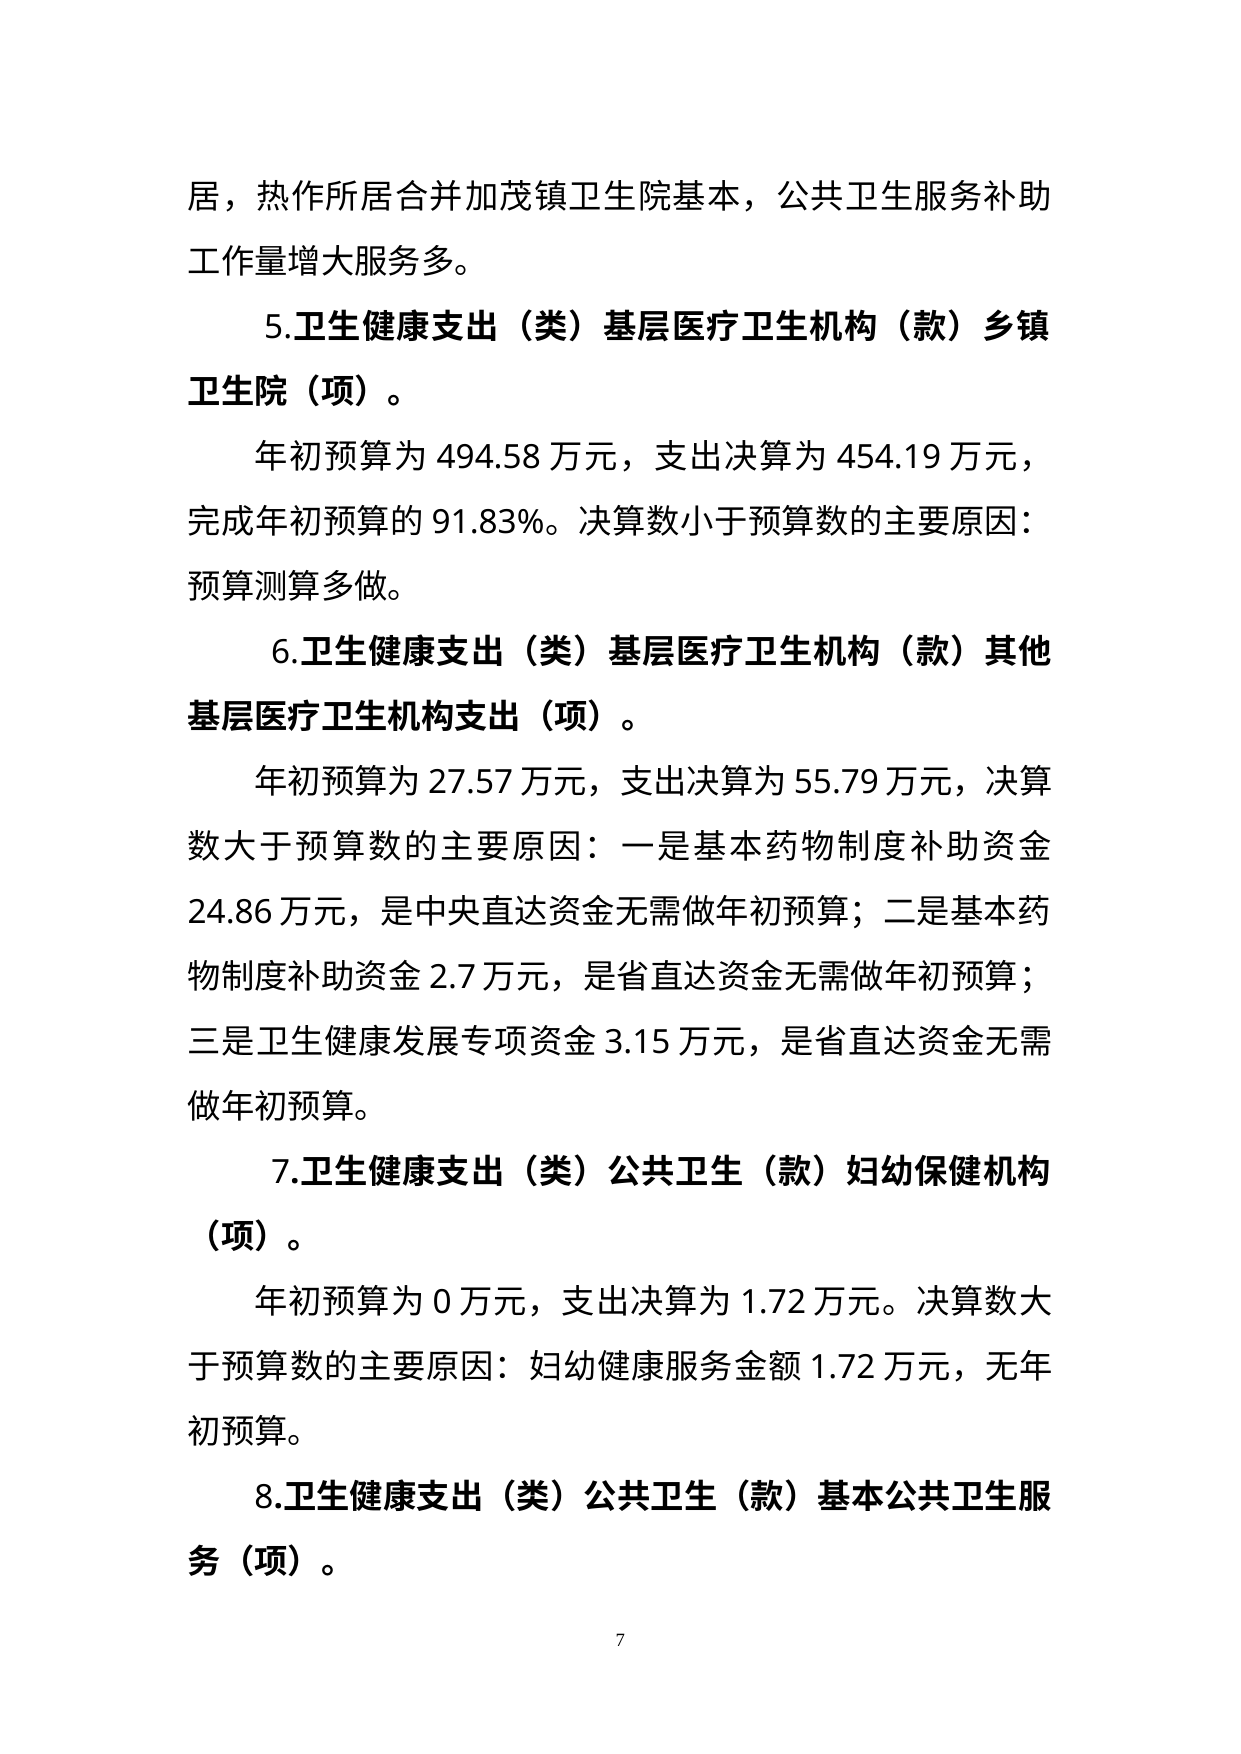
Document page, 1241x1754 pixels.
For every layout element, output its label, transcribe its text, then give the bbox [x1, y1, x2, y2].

text 7.卫生健康支出（类）公共卫生（款）妇幼保健机构（项）。 [187, 1137, 1053, 1267]
text 6.卫生健康支出（类）基层医疗卫生机构（款）其他基层医疗卫生机构支出（项）。 [187, 617, 1053, 747]
text 年初预算为494.58万元，支出决算为454.19万元，完成年初预算的91.83%。决算数小于预算数的主要原因：预算测算多做。 [187, 422, 1053, 617]
text 8.卫生健康支出（类）公共卫生（款）基本公共卫生服务（项）。 [187, 1462, 1053, 1592]
text 年初预算为0万元，支出决算为1.72万元。决算数大于预算数的主要原因：妇幼健康服务金额1.72万元，无年初预算。 [187, 1267, 1053, 1462]
text 5.卫生健康支出（类）基层医疗卫生机构（款）乡镇卫生院（项）。 [187, 292, 1053, 422]
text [187, 162, 1053, 292]
text 年初预算为27.57万元，支出决算为55.79万元，决算数大于预算数的主要原因：一是基本药物制度补助资金24.86万元，是中央直达资金无需做年初预算；二是基本药物制度补助资金2.7万元，是省直达资金无需做年初预算；三是卫生健康发展专项资金3.15万元，是省直达资金无需做年初预算。 [187, 747, 1053, 1137]
